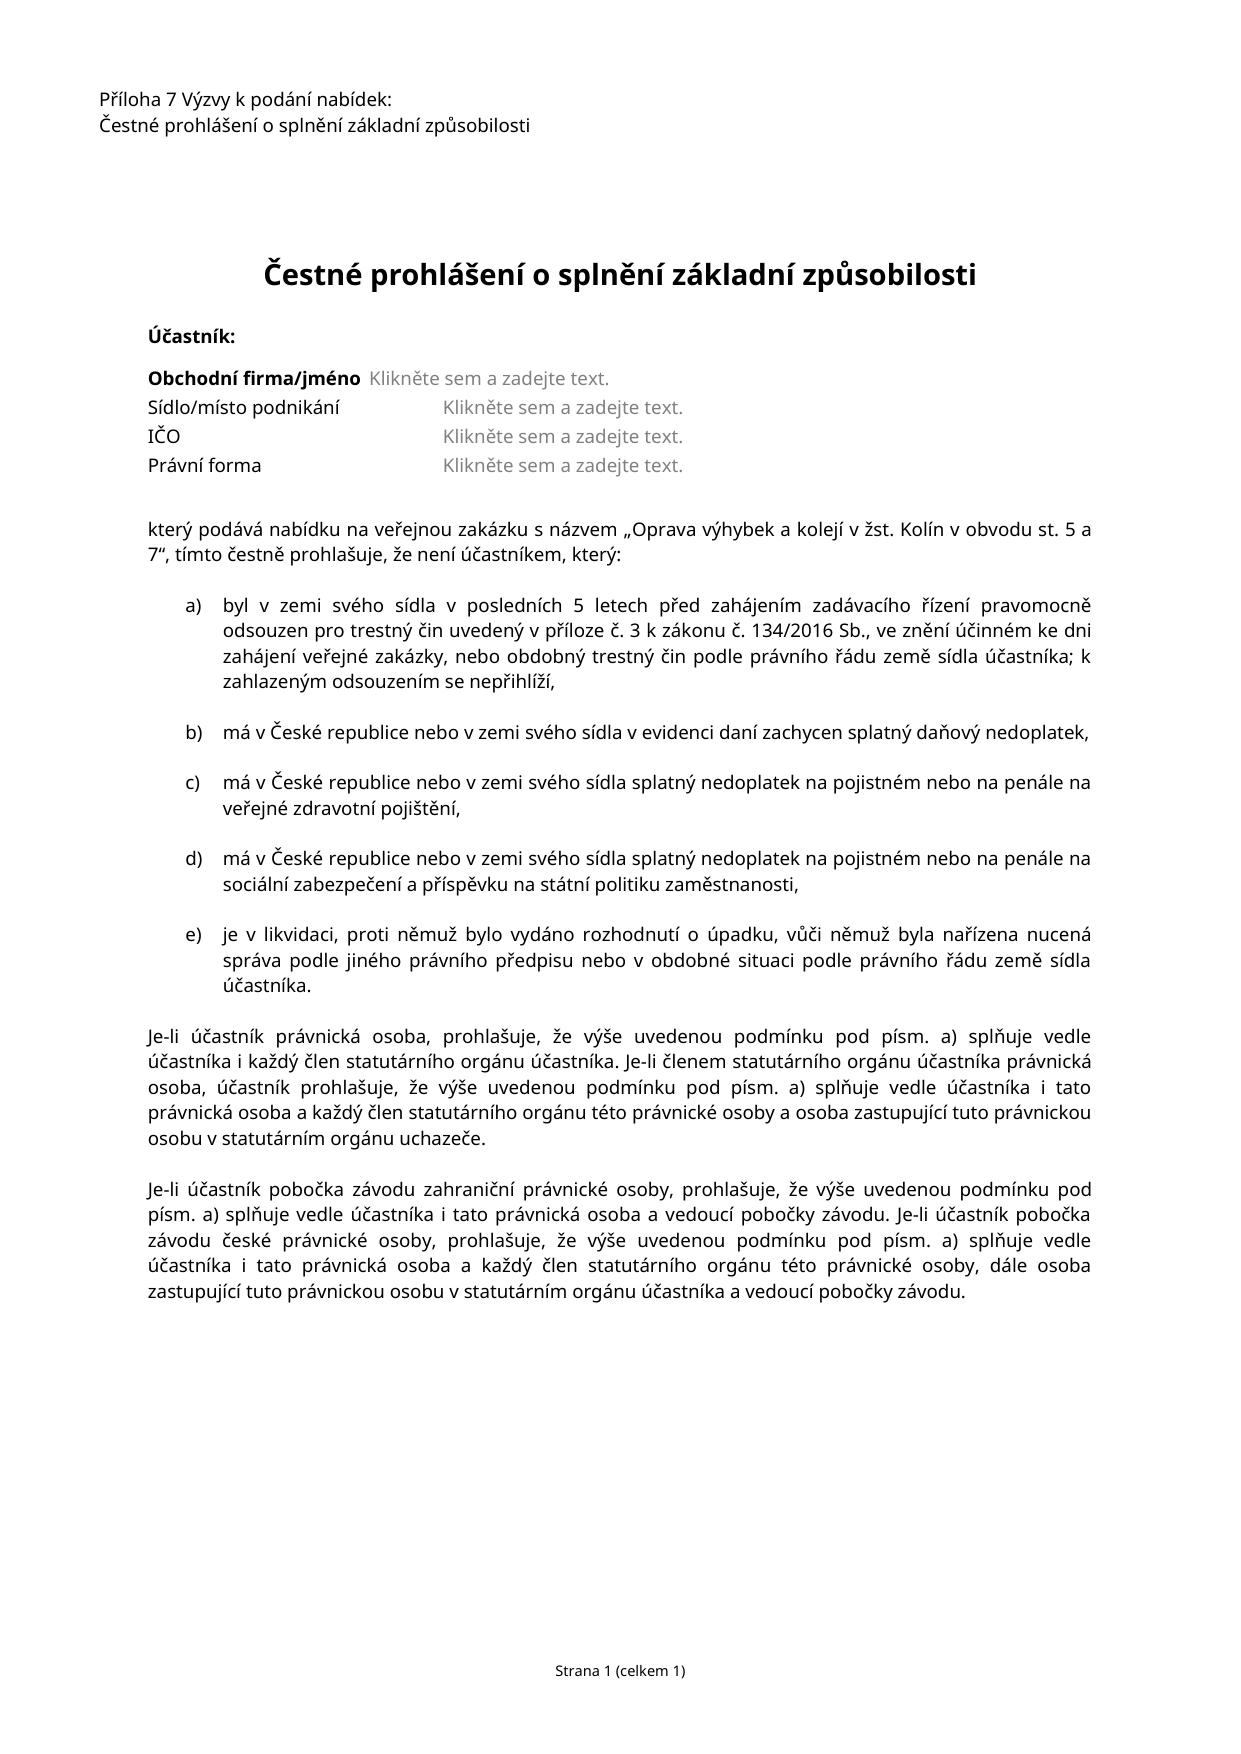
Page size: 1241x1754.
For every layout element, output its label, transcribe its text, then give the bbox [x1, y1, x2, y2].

text Je-li účastník pobočka závodu zahraniční právnické osoby, prohlašuje, že výše uvedenou podmínku pod písm. a) splňuje vedle účastníka i tato právnická osoba a vedoucí pobočky závodu. Je-li účastník pobočka závodu české právnické osoby, prohlašuje, že výše uvedenou podmínku pod písm. a) splňuje vedle účastníka i tato právnická osoba a každý člen statutárního orgánu této právnické osoby, dále osoba zastupující tuto právnickou osobu v statutárním orgánu účastníka a vedoucí pobočky závodu. [148, 1176, 1093, 1304]
text který podává nabídku na veřejnou zakázku s názvem „Oprava výhybek a kolejí v žst. Kolín v obvodu st. 5 a 7“, tímto čestně prohlašuje, že není účastníkem, který: [148, 516, 1093, 567]
text Sídlo/místo podnikání [148, 391, 1093, 420]
list má v České republice nebo v zemi svého sídla splatný nedoplatek na pojistném nebo na penále na veřejné zdravotní pojištění, [185, 769, 1093, 821]
text IČO [148, 420, 1093, 449]
list je v likvidaci, proti němuž bylo vydáno rozhodnutí o úpadku, vůči němuž byla nařízena nucená správa podle jiného právního předpisu nebo v obdobné situaci podle právního řádu země sídla účastníka. [185, 922, 1093, 998]
title Čestné prohlášení o splnění základní způsobilosti [148, 254, 1093, 293]
text Je-li účastník právnická osoba, prohlašuje, že výše uvedenou podmínku pod písm. a) splňuje vedle účastníka i každý člen statutárního orgánu účastníka. Je-li členem statutárního orgánu účastníka právnická osoba, účastník prohlašuje, že výše uvedenou podmínku pod písm. a) splňuje vedle účastníka i tato právnická osoba a každý člen statutárního orgánu této právnické osoby a osoba zastupující tuto právnickou osobu v statutárním orgánu uchazeče. [148, 1023, 1093, 1151]
text Právní forma [148, 449, 1093, 478]
list má v České republice nebo v zemi svého sídla v evidenci daní zachycen splatný daňový nedoplatek, [185, 719, 1093, 744]
list má v České republice nebo v zemi svého sídla splatný nedoplatek na pojistném nebo na penále na sociální zabezpečení a příspěvku na státní politiku zaměstnanosti, [185, 846, 1093, 897]
text Obchodní firma/jméno [148, 362, 1093, 391]
list byl v zemi svého sídla v posledních 5 letech před zahájením zadávacího řízení pravomocně odsouzen pro trestný čin uvedený v příloze č. 3 k zákonu č. 134/2016 Sb., ve znění účinném ke dni zahájení veřejné zakázky, nebo obdobný trestný čin podle právního řádu země sídla účastníka; k zahlazeným odsouzením se nepřihlíží, [185, 592, 1093, 694]
text Účastník: [148, 318, 1093, 349]
